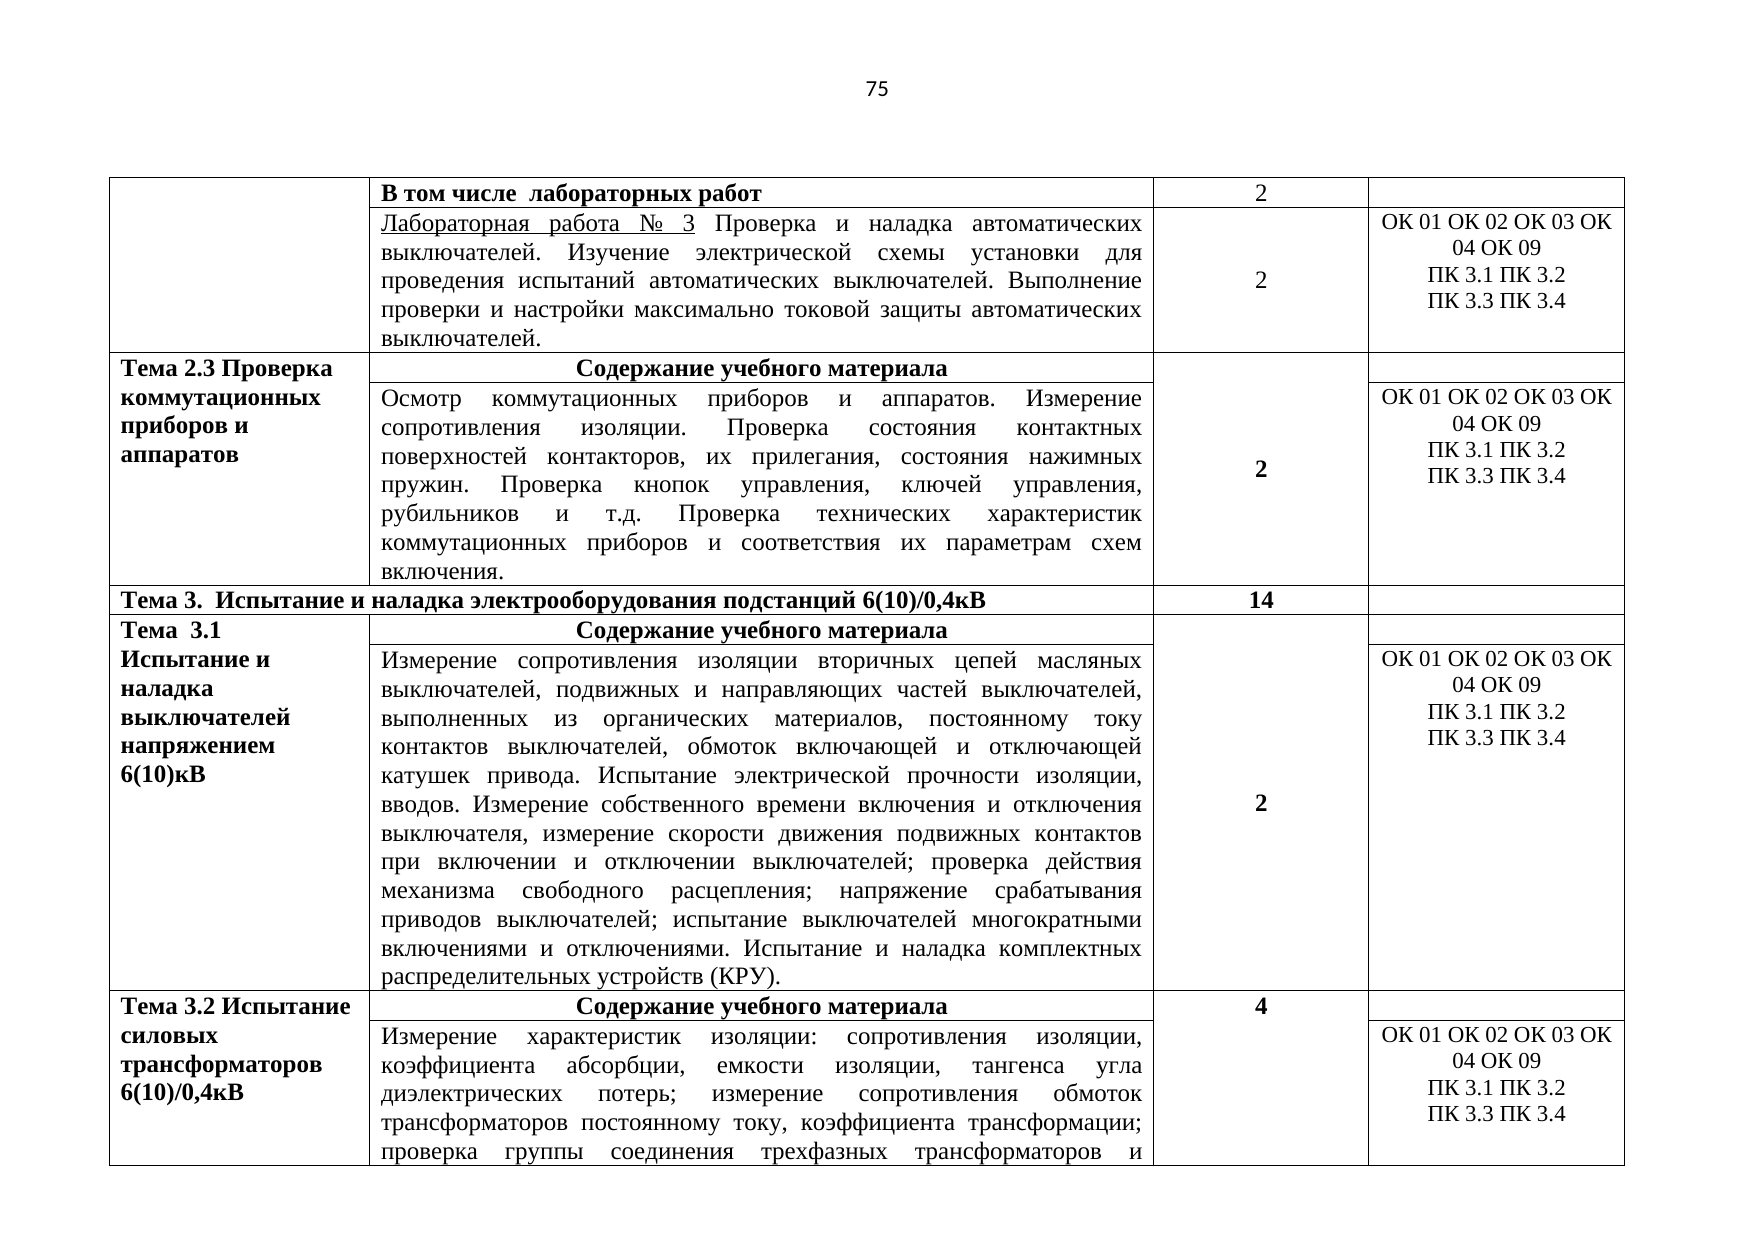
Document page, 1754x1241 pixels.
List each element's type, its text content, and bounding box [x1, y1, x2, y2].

table_cell 2 [1154, 208, 1368, 352]
table_cell 4 [1154, 991, 1368, 1165]
table_cell Содержание учебного материала [370, 353, 1153, 382]
table_cell Измерение сопротивления изоляции вторичных цепей масляных выключателей, подвижных и направляющих частей выключателей, выполненных из органических материалов, постоянному току контактов выключателей, обмоток включающей и отключающей катушек привода. Испытание электрической прочности изоляции, вводов. Измерение собственного времени включения и отключения выключателя, измерение скорости движения подвижных контактов при включении и отключении выключателей; проверка действия механизма свободного расцепления; напряжение срабатывания приводов выключателей; испытание выключателей многократными включениями и отключениями. Испытание и наладка комплектных распределительных устройств (КРУ). [370, 645, 1153, 990]
table_cell Осмотр коммутационных приборов и аппаратов. Измерение сопротивления изоляции. Проверка состояния контактных поверхностей контакторов, их прилегания, состояния нажимных пружин. Проверка кнопок управления, ключей управления, рубильников и т.д. Проверка технических характеристик коммутационных приборов и соответствия их параметрам схем включения. [370, 383, 1153, 584]
table_cell [1369, 991, 1624, 1020]
table_cell Тема 2.3 Проверка коммутационных приборов и аппаратов [110, 353, 369, 584]
table_cell [1369, 615, 1624, 644]
table_cell 2 [1154, 615, 1368, 990]
table_cell [1369, 353, 1624, 382]
table_cell В том числе лабораторных работ [370, 178, 1153, 207]
table_cell Тема 3.2 Испытание силовых трансформаторов 6(10)/0,4кВ [110, 991, 369, 1165]
table_cell Тема 3. Испытание и наладка электрооборудования подстанций 6(10)/0,4кВ [110, 586, 1153, 614]
table_cell 2 [1154, 178, 1368, 207]
table_cell ОК 01 ОК 02 ОК 03 ОК 04 ОК 09 ПК 3.1 ПК 3.2 ПК 3.3 ПК 3.4 [1369, 645, 1624, 990]
table_cell [1369, 586, 1624, 614]
table_cell ОК 01 ОК 02 ОК 03 ОК 04 ОК 09 ПК 3.1 ПК 3.2 ПК 3.3 ПК 3.4 [1369, 383, 1624, 584]
table_cell 14 [1154, 586, 1368, 614]
table_cell 2 [1154, 353, 1368, 584]
table_cell [1369, 178, 1624, 207]
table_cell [370, 1021, 1153, 1165]
table_cell Содержание учебного материала [370, 991, 1153, 1020]
table_cell Содержание учебного материала [370, 615, 1153, 644]
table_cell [1369, 1021, 1624, 1165]
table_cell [1369, 208, 1624, 352]
table_cell Тема 3.1 Испытание и наладка выключателей напряжением 6(10)кВ [110, 615, 369, 990]
table_cell Лабораторная работа № 3 Проверка и наладка автоматических выключателей. Изучение электрической схемы установки для проведения испытаний автоматических выключателей. Выполнение проверки и настройки максимально токовой защиты автоматических выключателей. [370, 208, 1153, 352]
